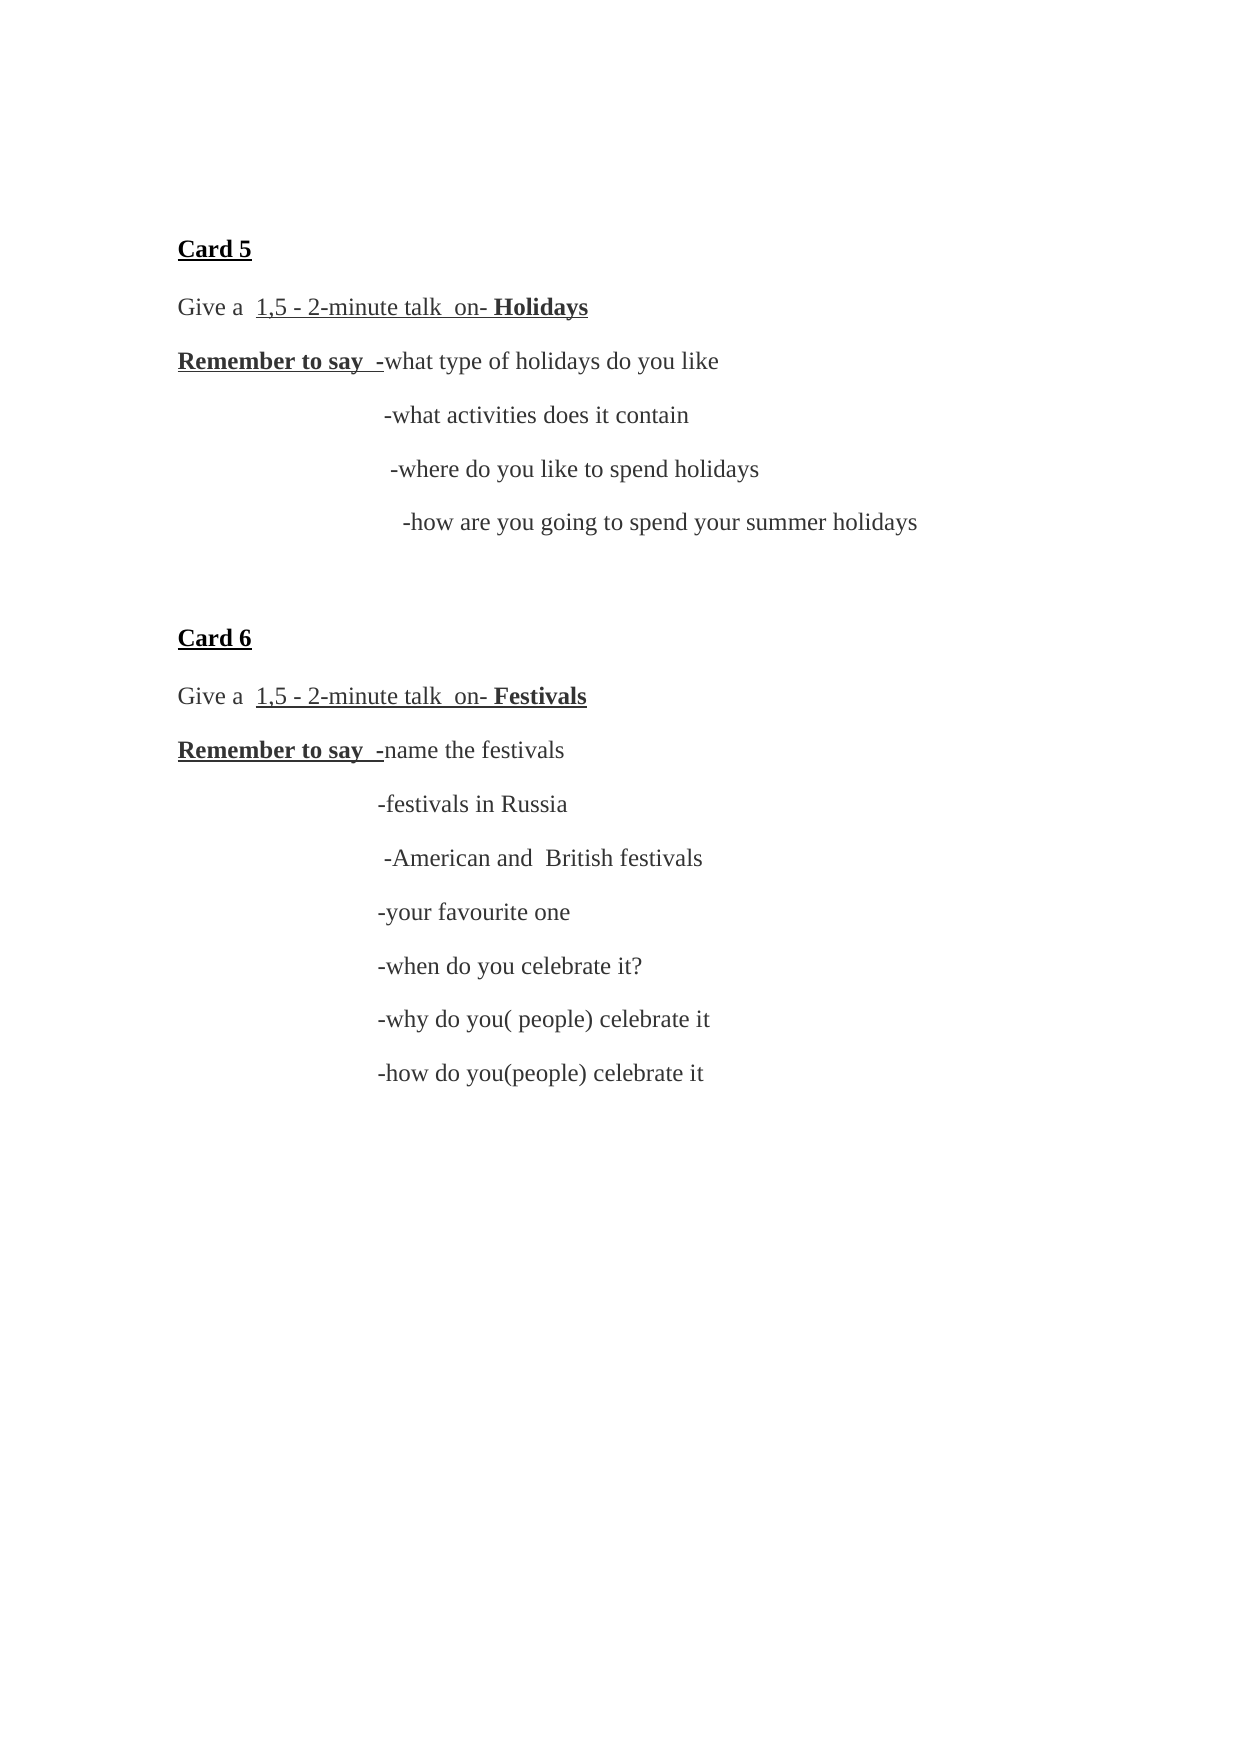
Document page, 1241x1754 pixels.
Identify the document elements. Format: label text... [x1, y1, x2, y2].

text -your favourite one [177, 897, 1152, 926]
text -where do you like to spend holidays [177, 454, 1152, 482]
text Remember to say -what type of holidays do you like [177, 346, 1152, 375]
text -American and British festivals [177, 843, 1152, 872]
text Give a 1,5 - 2-minute talk on- Festivals [177, 681, 1152, 710]
text -when do you celebrate it? [177, 951, 1152, 979]
text -how are you going to spend your summer holidays [177, 507, 1152, 536]
text -why do you( people) celebrate it [177, 1004, 1152, 1033]
text Remember to say -name the festivals [177, 735, 1152, 764]
text Give a 1,5 - 2-minute talk on- Holidays [177, 292, 1152, 321]
text -what activities does it contain [177, 400, 1152, 428]
text -how do you(people) celebrate it [177, 1058, 1152, 1087]
text Card 5 [177, 234, 1152, 263]
text Card 6 [177, 623, 1152, 652]
text -festivals in Russia [177, 789, 1152, 818]
